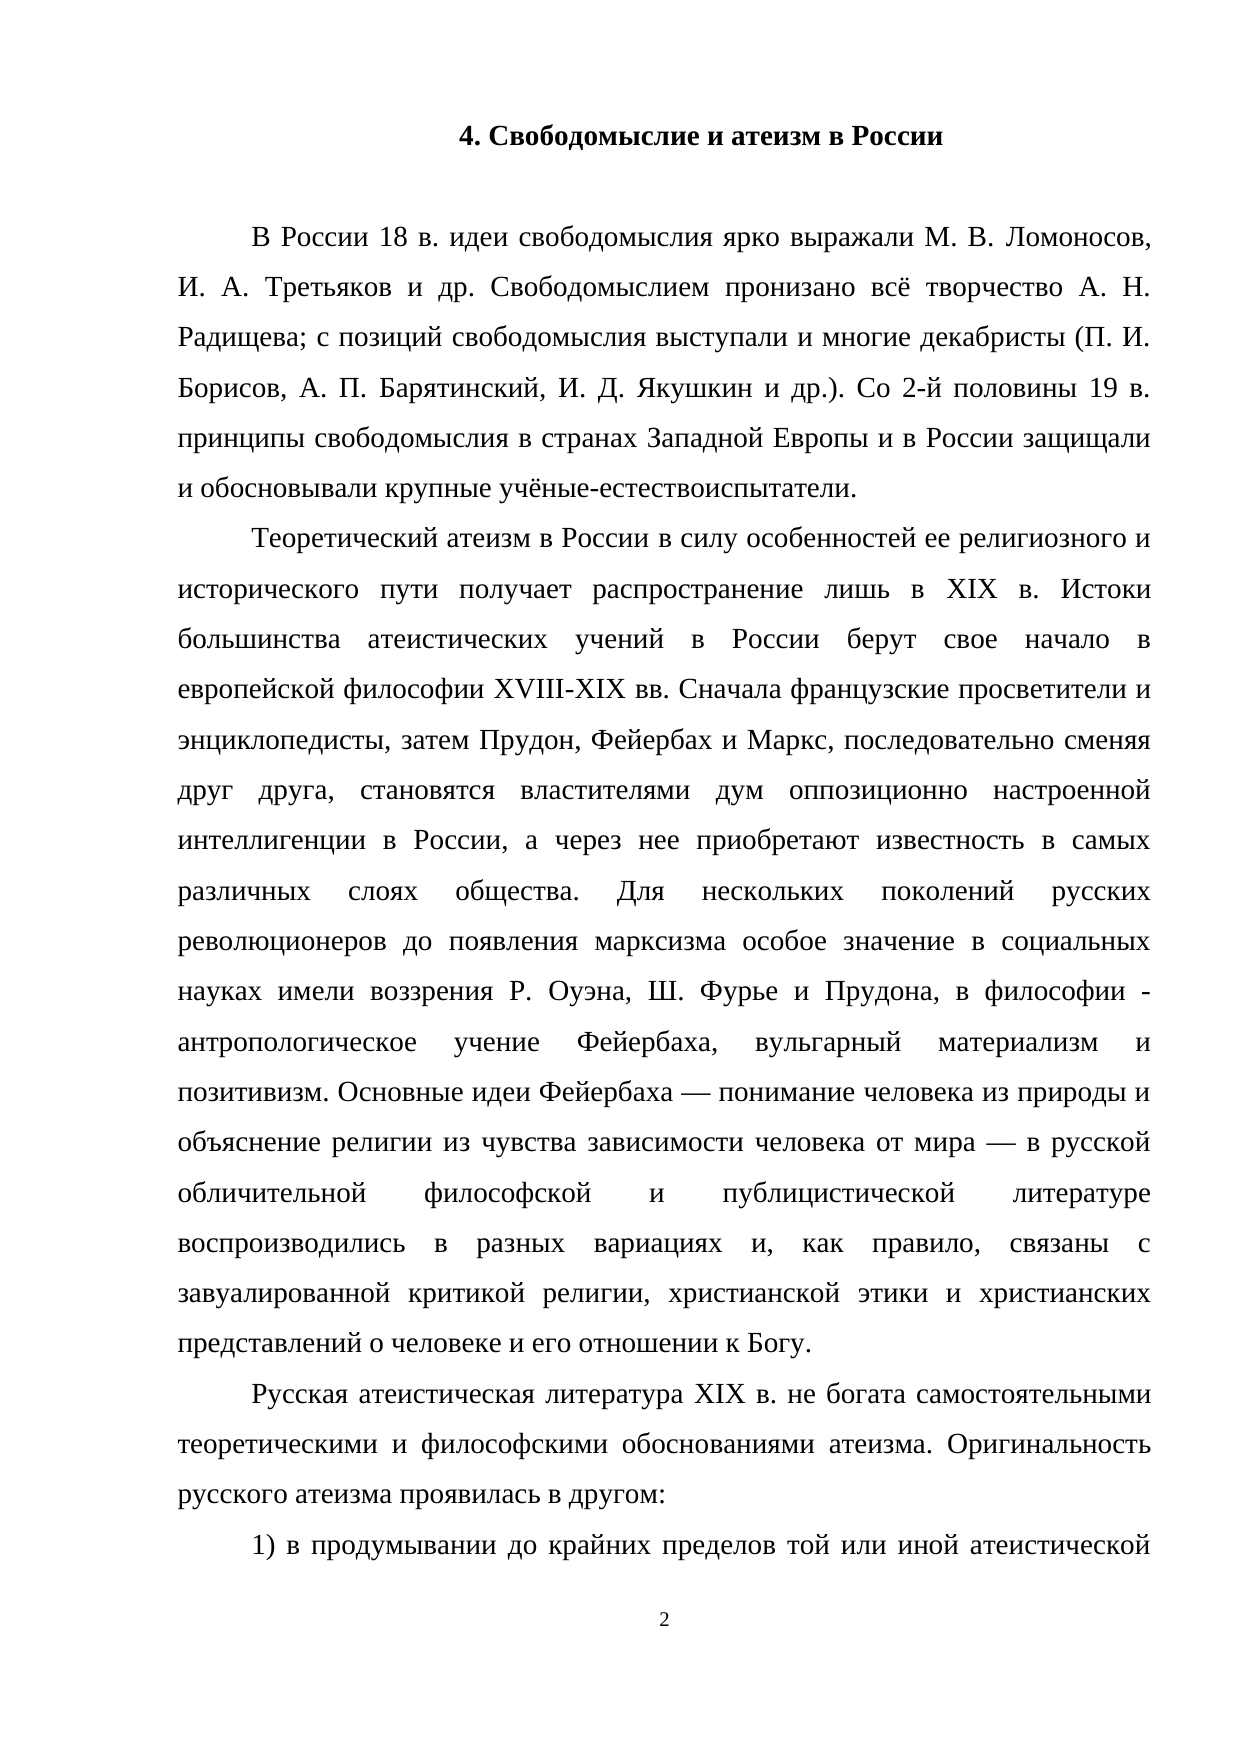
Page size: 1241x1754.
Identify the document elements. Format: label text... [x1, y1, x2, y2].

text Русская атеистическая литература XIX в. не богата самостоятельными теоретическими и философскими обоснованиями атеизма. Оригинальность русского атеизма проявилась в другом: [177, 1376, 1152, 1510]
text В России 18 в. идеи свободомыслия ярко выражали М. В. Ломоносов, И. А. Третьяков и др. Свободомыслием пронизано всё творчество А. Н. Радищева; с позиций свободомыслия выступали и многие декабристы (П. И. Борисов, А. П. Барятинский, И. Д. Якушкин и др.). Со 2-й половины 19 в. принципы свободомыслия в странах Западной Европы и в России защищали и обосновывали крупные учёные-естествоиспытатели. [177, 219, 1152, 504]
text Теоретический атеизм в России в силу особенностей ее религиозного и исторического пути получает распространение лишь в XIX в. Истоки большинства атеистических учений в России берут свое начало в европейской философии XVIII-XIX вв. Сначала французские просветители и энциклопедисты, затем Прудон, Фейербах и Маркс, последовательно сменяя друг друга, становятся властителями дум оппозиционно настроенной интеллигенции в России, а через нее приобретают известность в самых различных слоях общества. Для нескольких поколений русских революционеров до появления марксизма особое значение в социальных науках имели воззрения Р. Оуэна, Ш. Фурье и Прудона, в философии - антропологическое учение Фейербаха, вульгарный материализм и позитивизм. Основные идеи Фейербаха — понимание человека из природы и объяснение религии из чувства зависимости человека от мира — в русской обличительной философской и публицистической литературе воспроизводились в разных вариациях и, как правило, связаны с завуалированной критикой религии, христианской этики и христианских представлений о человеке и его отношении к Богу. [177, 521, 1152, 1359]
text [177, 1527, 1152, 1560]
text 4. Свободомыслие и атеизм в России [177, 118, 1152, 152]
